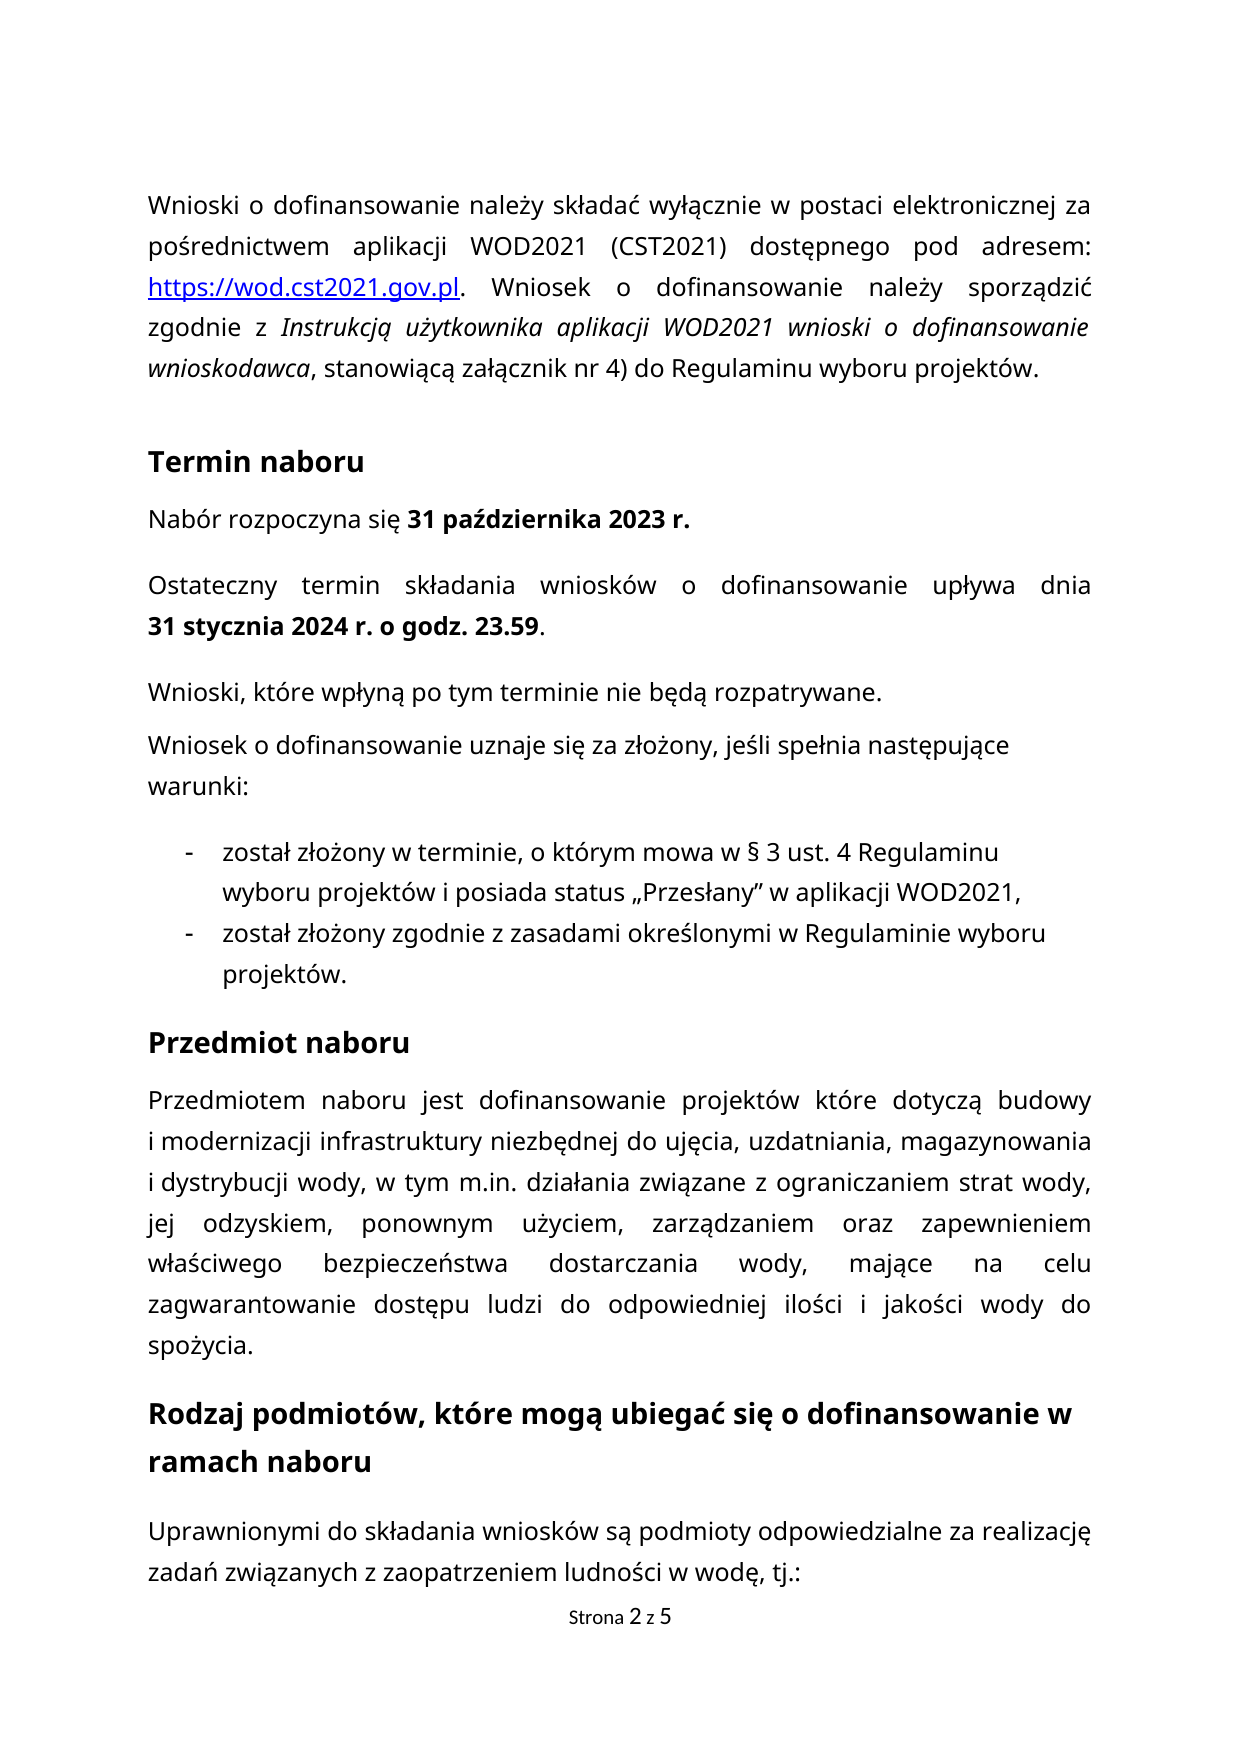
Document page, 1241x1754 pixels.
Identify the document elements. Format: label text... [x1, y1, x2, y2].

text Wniosek o dofinansowanie uznaje się za złożony, jeśli spełnia następujące warunki: [148, 728, 1092, 802]
list został złożony w terminie, o którym mowa w § 3 ust. 4 Regulaminu wyboru projektów i posiada status „Przesłany” w aplikacji WOD2021, [185, 834, 1092, 909]
subtitle Rodzaj podmiotów, które mogą ubiegać się o dofinansowanie w ramach naboru [148, 1393, 1092, 1481]
text Ostateczny termin składania wniosków o dofinansowanie upływa dnia 31 stycznia 2024 r. o godz. 23.59. [148, 568, 1092, 642]
text Uprawnionymi do składania wniosków są podmioty odpowiedzialne za realizację zadań związanych z zaopatrzeniem ludności w wodę, tj.: [148, 1514, 1092, 1589]
text Przedmiotem naboru jest dofinansowanie projektów które dotyczą budowy i modernizacji infrastruktury niezbędnej do ujęcia, uzdatniania, magazynowania i dystrybucji wody, w tym m.in. działania związane z ograniczaniem strat wody, jej odzyskiem, ponownym użyciem, zarządzaniem oraz zapewnieniem właściwego bezpieczeństwa dostarczania wody, mające na celu zagwarantowanie dostępu ludzi do odpowiedniej ilości i jakości wody do spożycia. [148, 1083, 1092, 1362]
text Wnioski o dofinansowanie należy składać wyłącznie w postaci elektronicznej za pośrednictwem aplikacji WOD2021 (CST2021) dostępnego pod adresem: https://wod.cst2021.gov.pl. Wniosek o dofinansowanie należy sporządzić zgodnie z Instrukcją użytkownika aplikacji WOD2021 wnioski o dofinansowanie wnioskodawca, stanowiącą załącznik nr 4) do Regulaminu wyboru projektów. [148, 187, 1092, 385]
text Wnioski, które wpłyną po tym terminie nie będą rozpatrywane. [148, 674, 1092, 708]
text Nabór rozpoczyna się 31 października 2023 r. [148, 502, 1092, 536]
list został złożony zgodnie z zasadami określonymi w Regulaminie wyboru projektów. [185, 916, 1092, 991]
subtitle Termin naboru [148, 442, 1092, 481]
subtitle Przedmiot naboru [148, 1023, 1092, 1062]
